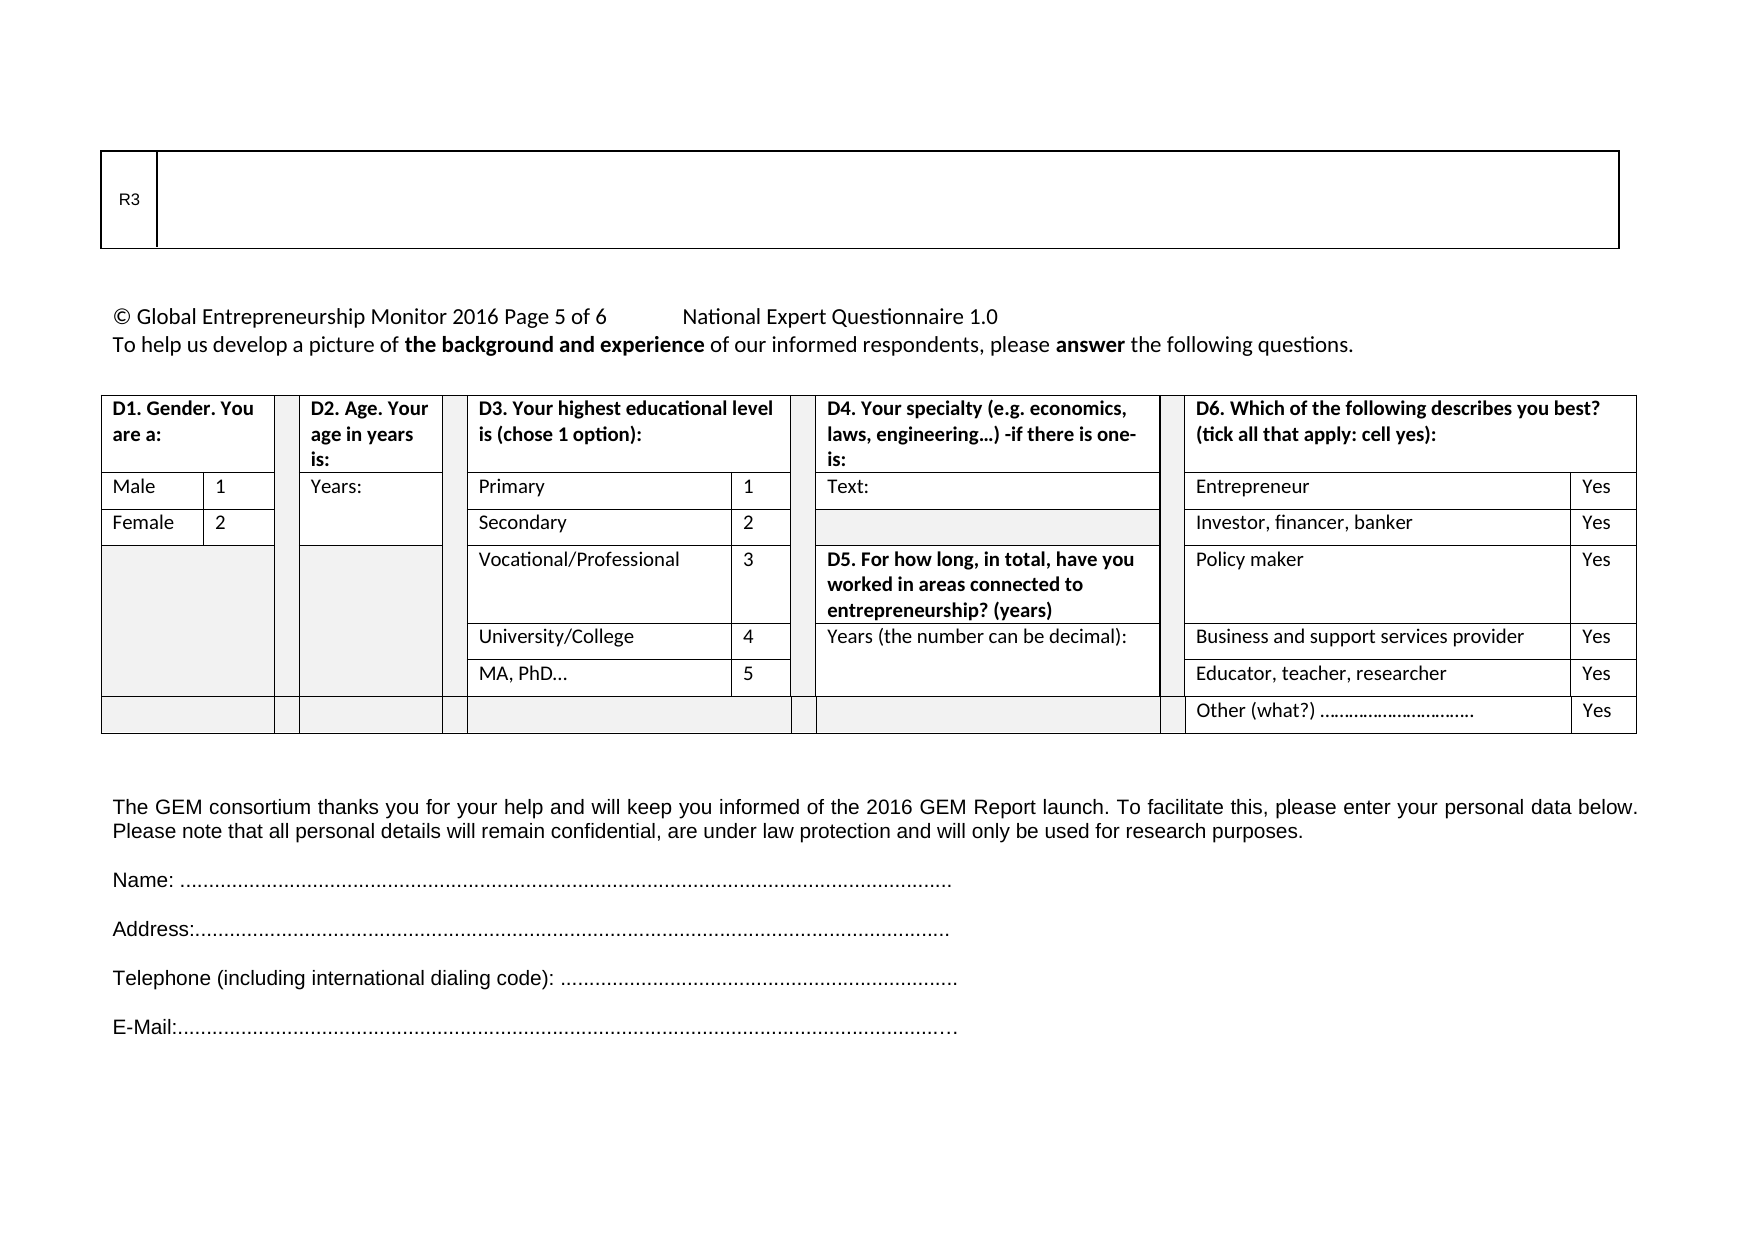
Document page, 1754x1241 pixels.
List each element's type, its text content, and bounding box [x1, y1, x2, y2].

table_cell [300, 546, 442, 696]
table_cell Entrepreneur [1185, 473, 1570, 508]
table_cell [817, 697, 1160, 732]
table_cell Yes [1571, 624, 1636, 659]
table_cell [1161, 697, 1185, 732]
table_cell Vocational/Professional [468, 546, 731, 622]
table_cell [158, 152, 1618, 247]
table_cell 1 [204, 473, 274, 508]
table_cell Yes [1571, 473, 1636, 508]
table_cell 2 [204, 510, 274, 545]
table_header D1. Gender. You are a: [102, 396, 274, 472]
table_cell D5. For how long, in total, have you worked in areas connected to entrepreneurship? (years) [816, 546, 1159, 622]
table_cell Educator, teacher, researcher [1185, 660, 1570, 696]
table_cell Text: [816, 473, 1159, 508]
table_cell Primary [468, 473, 731, 508]
table_header [791, 396, 815, 696]
text E-Mail:....................................................................................................................................… [112, 1015, 1641, 1039]
table_cell [468, 697, 791, 732]
table_cell MA, PhD… [468, 660, 731, 696]
table_cell 5 [732, 660, 790, 696]
table_cell Yes [1571, 510, 1636, 545]
table_cell 2 [732, 510, 790, 545]
text Telephone (including international dialing code): ..................................................................... [112, 966, 1641, 990]
table_cell [275, 697, 299, 732]
table_cell [792, 697, 816, 732]
table_header D2. Age. Your age in years is: [300, 396, 442, 472]
table_cell [443, 697, 467, 732]
table_cell 4 [732, 624, 790, 659]
table_cell [300, 697, 442, 732]
table_cell R3 [102, 152, 156, 247]
text Address:................................................................................................................................... [112, 917, 1641, 941]
table_cell Years: [300, 473, 442, 545]
table_header [1161, 396, 1184, 696]
table_cell [102, 697, 274, 732]
table_header [275, 396, 299, 696]
table_cell 3 [732, 546, 790, 622]
table_cell Business and support services provider [1185, 624, 1570, 659]
table_cell Yes [1572, 697, 1636, 732]
text © Global Entrepreneurship Monitor 2016 Page 5 of 6 National Expert Questionnaire 1.0 [112, 302, 1641, 330]
text The GEM consortium thanks you for your help and will keep you informed of the 2016 GEM Report launch. To facilitate this, please enter your personal data below. Please note that all personal details will remain confidential, are under law protection and will only be used for research purposes. [112, 795, 1641, 843]
table_cell [102, 546, 274, 696]
table_cell University/College [468, 624, 731, 659]
table_cell Other (what?) ………………………….. [1186, 697, 1571, 732]
table_cell Male [102, 473, 203, 508]
table_cell Female [102, 510, 203, 545]
table_cell Yes [1571, 546, 1636, 622]
table_header [443, 396, 467, 696]
table_cell [816, 510, 1159, 545]
table_cell Investor, financer, banker [1185, 510, 1570, 545]
text To help us develop a picture of the background and experience of our informed respondents, please answer the following questions. [112, 330, 1641, 358]
table_header D4. Your specialty (e.g. economics, laws, engineering…) -if there is one- is: [816, 396, 1159, 472]
table_cell Years (the number can be decimal): [816, 624, 1159, 696]
table_cell 1 [732, 473, 790, 508]
table_cell Secondary [468, 510, 731, 545]
table_cell Policy maker [1185, 546, 1570, 622]
table_cell Yes [1571, 660, 1636, 696]
table_header D3. Your highest educational level is (chose 1 option): [468, 396, 790, 472]
table_header D6. Which of the following describes you best? (tick all that apply: cell yes): [1185, 396, 1636, 472]
text Name: ...................................................................................................................................... [112, 868, 1641, 892]
